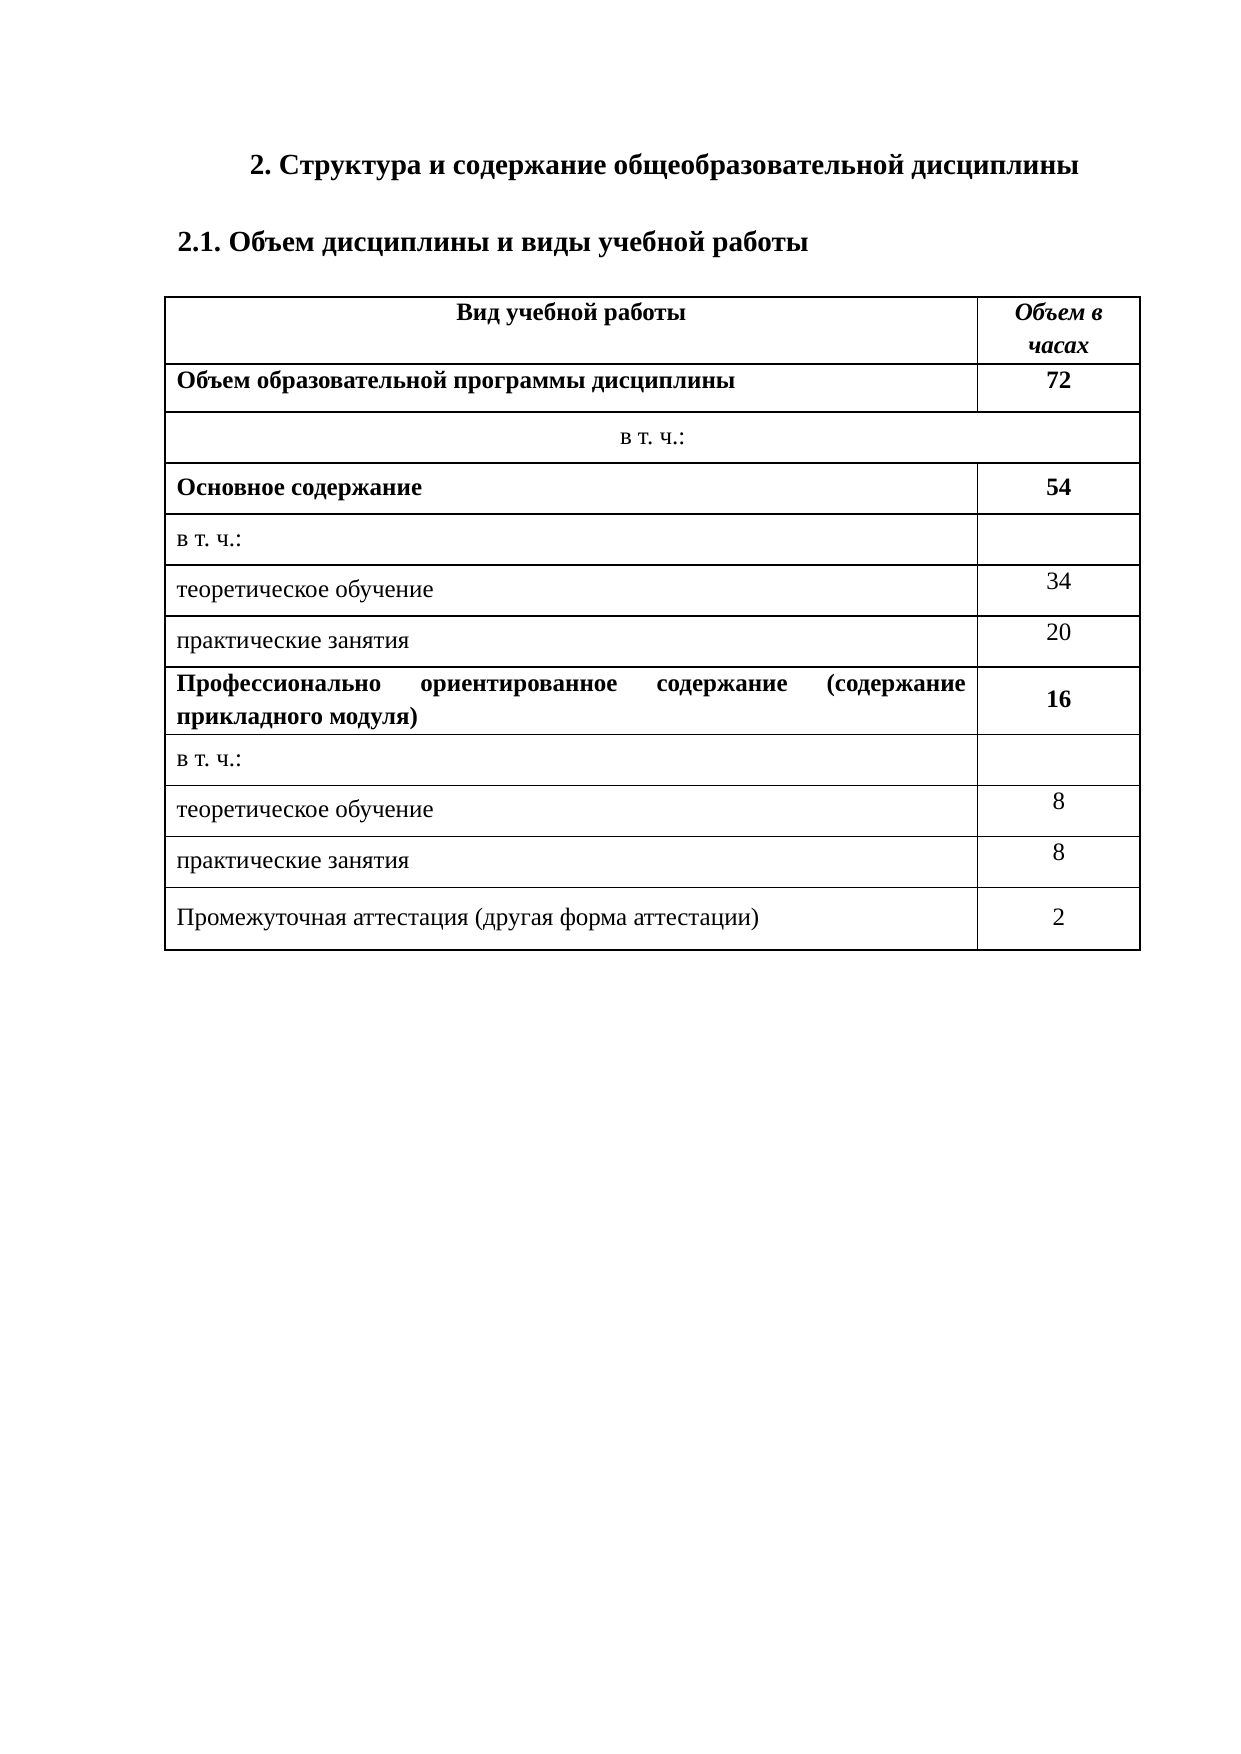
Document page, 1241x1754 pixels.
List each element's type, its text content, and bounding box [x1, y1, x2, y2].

table_cell в т. ч.: [166, 515, 977, 564]
text 2.1. Объем дисциплины и виды учебной работы [177, 224, 1152, 258]
table_cell 20 [978, 617, 1139, 666]
table_cell 8 [978, 837, 1139, 887]
table_cell 16 [978, 668, 1139, 733]
table_cell Промежуточная аттестация (другая форма аттестации) [166, 888, 977, 949]
table_cell 2 [978, 888, 1139, 949]
table_cell Профессионально ориентированное содержание (содержание прикладного модуля) [166, 668, 977, 733]
table_cell теоретическое обучение [166, 566, 977, 615]
table_cell 34 [978, 566, 1139, 615]
table_cell Основное содержание [166, 464, 977, 513]
table_cell в т. ч.: [166, 413, 1139, 462]
table_cell практические занятия [166, 837, 977, 887]
table_cell 54 [978, 464, 1139, 513]
table_cell [978, 515, 1139, 564]
table_cell теоретическое обучение [166, 786, 977, 836]
table_cell практические занятия [166, 617, 977, 666]
table_header Вид учебной работы [166, 298, 977, 363]
table_cell [978, 735, 1139, 784]
table_cell Объем образовательной программы дисциплины [166, 365, 977, 411]
table_cell в т. ч.: [166, 735, 977, 784]
table_cell 8 [978, 786, 1139, 836]
text 2. Структура и содержание общеобразовательной дисциплины [177, 147, 1152, 181]
table_header Объем в часах [978, 298, 1139, 363]
table_cell 72 [978, 365, 1139, 411]
